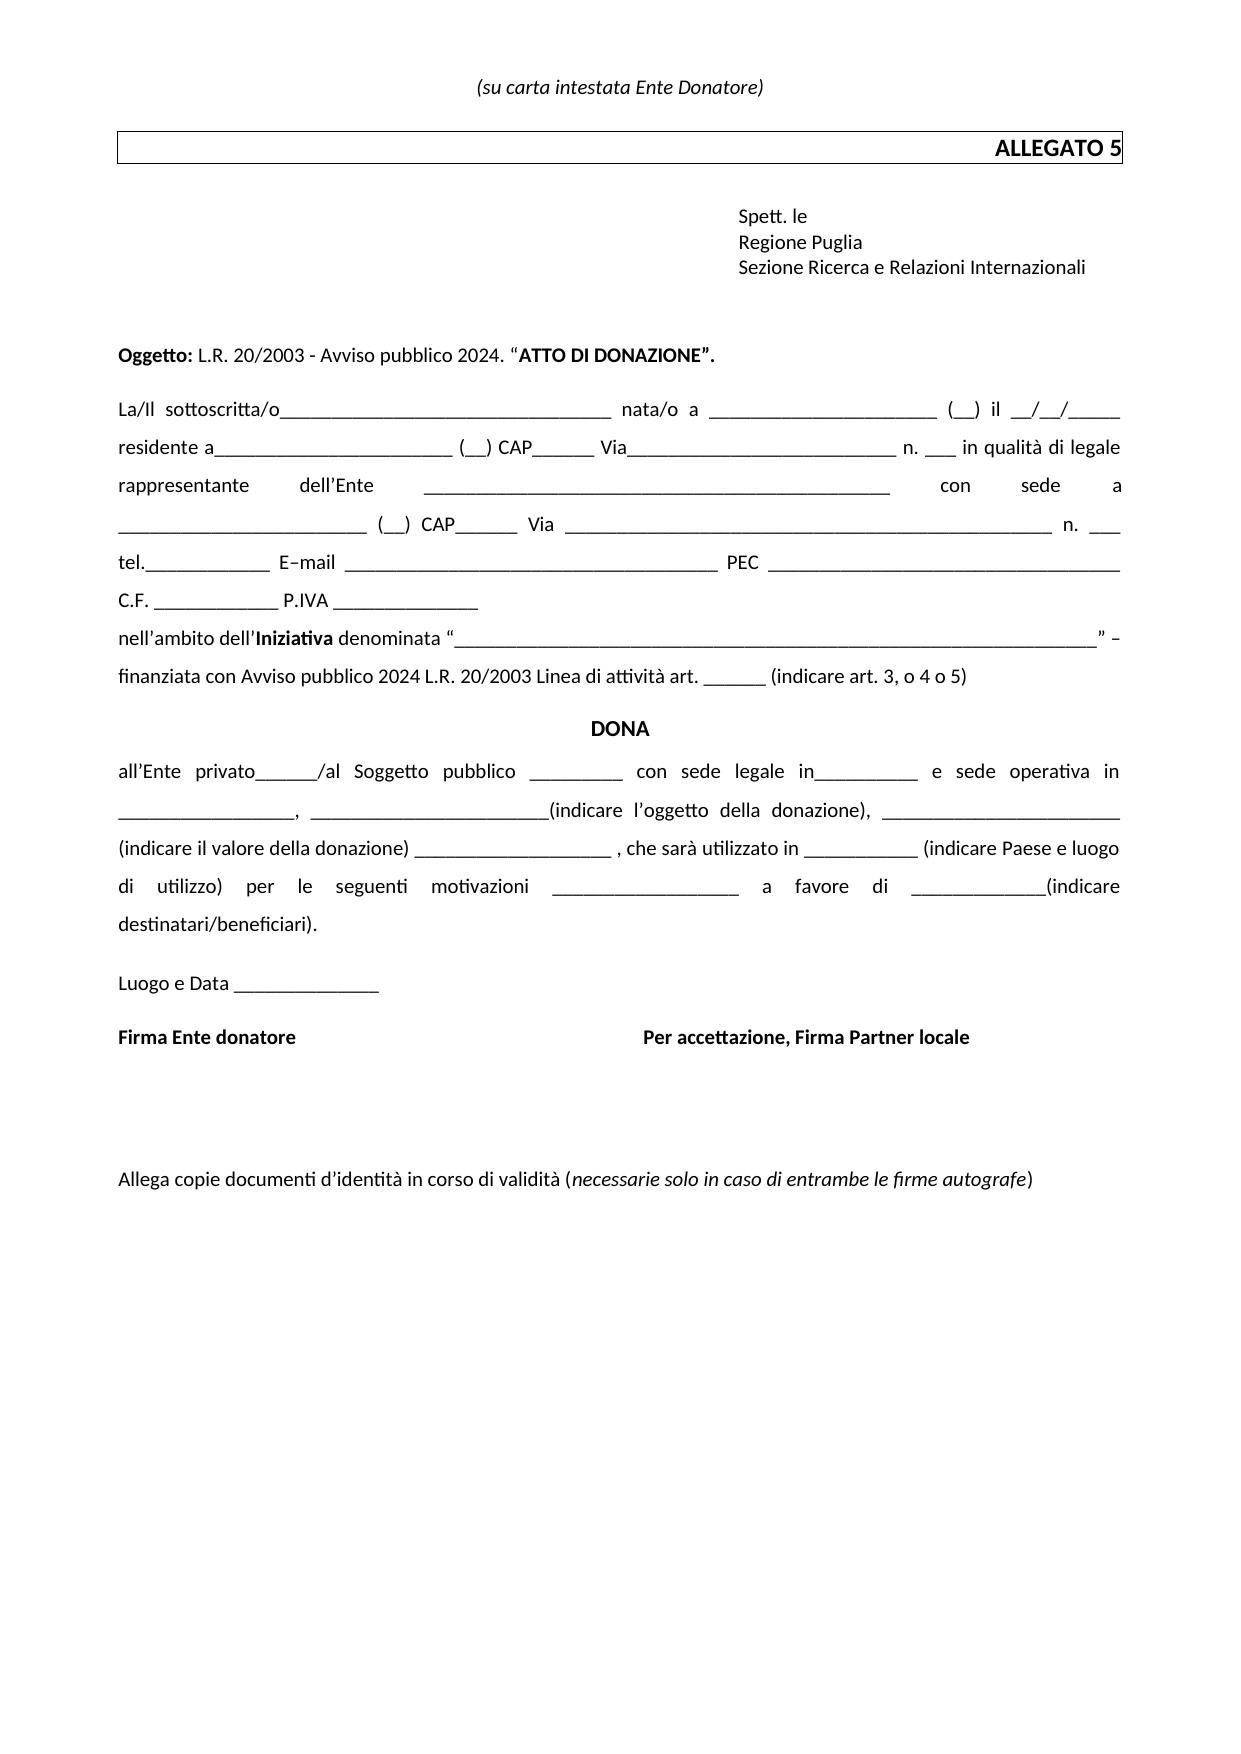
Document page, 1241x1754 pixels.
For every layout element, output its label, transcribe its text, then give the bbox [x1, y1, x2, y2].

text Allega copie documenti d’identità in corso di validità (necessarie solo in caso di entrambe le firme autografe) [118, 1166, 1122, 1191]
text ALLEGATO 5 [118, 132, 1122, 163]
text DONA [118, 714, 1122, 742]
text La/Il sottoscritta/o________________________________ nata/o a ______________________ (__) il __/__/_____ residente a_______________________ (__) CAP______ Via__________________________ n. ___ in qualità di legale rappresentante dell’Ente _____________________________________________ con sede a ________________________ (__) CAP______ Via _______________________________________________ n. ___ tel.____________ E–mail ____________________________________ PEC __________________________________ C.F. ____________ P.IVA ______________ [118, 396, 1122, 612]
text Luogo e Data ______________ [118, 970, 1122, 996]
text Oggetto: L.R. 20/2003 - Avviso pubblico 2024. “ATTO DI DONAZIONE”. [118, 342, 1122, 368]
text Regione Puglia [738, 229, 1122, 254]
text Firma Ente donatore Per accettazione, Firma Partner locale [118, 1024, 1122, 1050]
text Spett. le [738, 203, 1122, 229]
text all’Ente privato______/al Soggetto pubblico _________ con sede legale in__________ e sede operativa in _________________, _______________________(indicare l’oggetto della donazione), _______________________ (indicare il valore della donazione) ___________________ , che sarà utilizzato in ___________ (indicare Paese e luogo di utilizzo) per le seguenti motivazioni __________________ a favore di _____________(indicare destinatari/beneficiari). [118, 759, 1122, 937]
text Sezione Ricerca e Relazioni Internazionali [738, 254, 1122, 280]
text nell’ambito dell’Iniziativa denominata “______________________________________________________________” – finanziata con Avviso pubblico 2024 L.R. 20/2003 Linea di attività art. ______ (indicare art. 3, o 4 o 5) [118, 625, 1122, 689]
